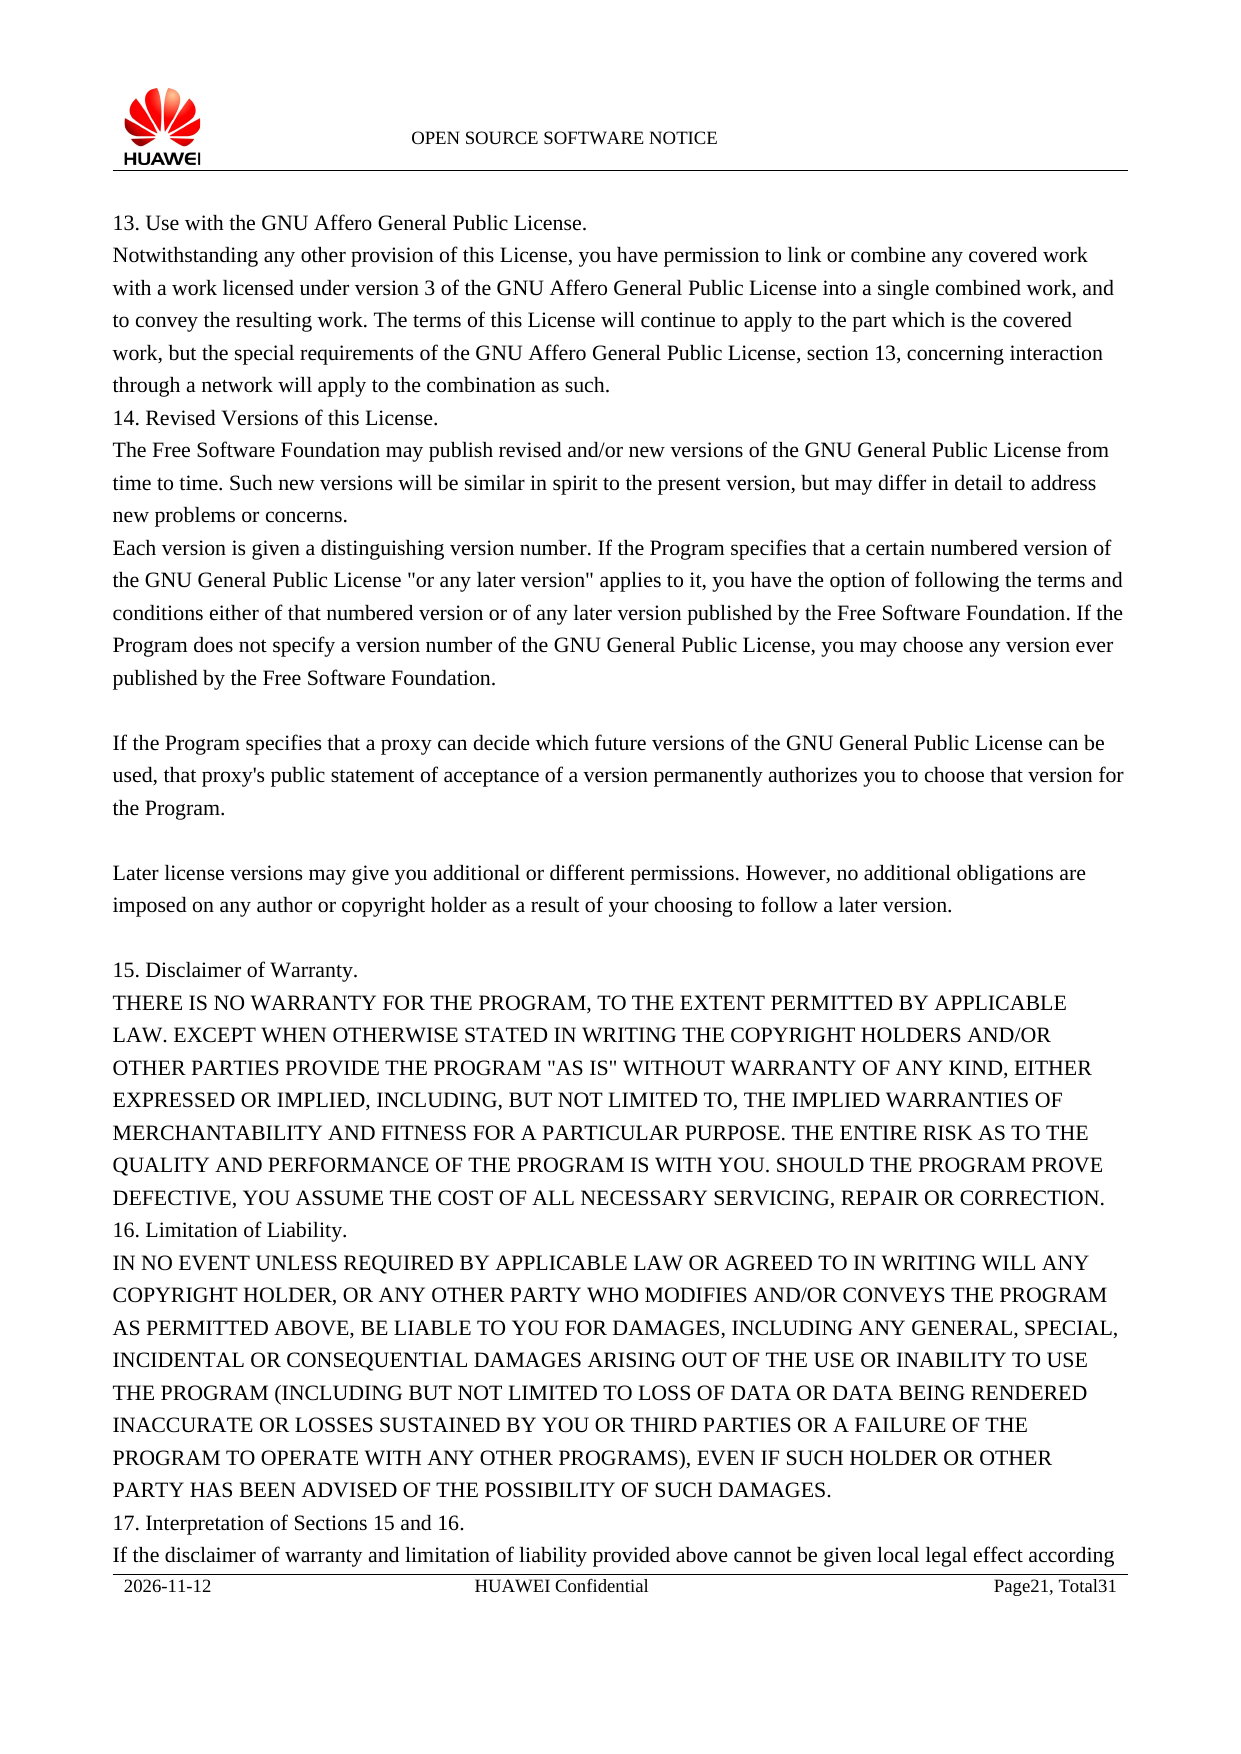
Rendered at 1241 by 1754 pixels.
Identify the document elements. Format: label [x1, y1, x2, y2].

picture [124, 88, 201, 165]
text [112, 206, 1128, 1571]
